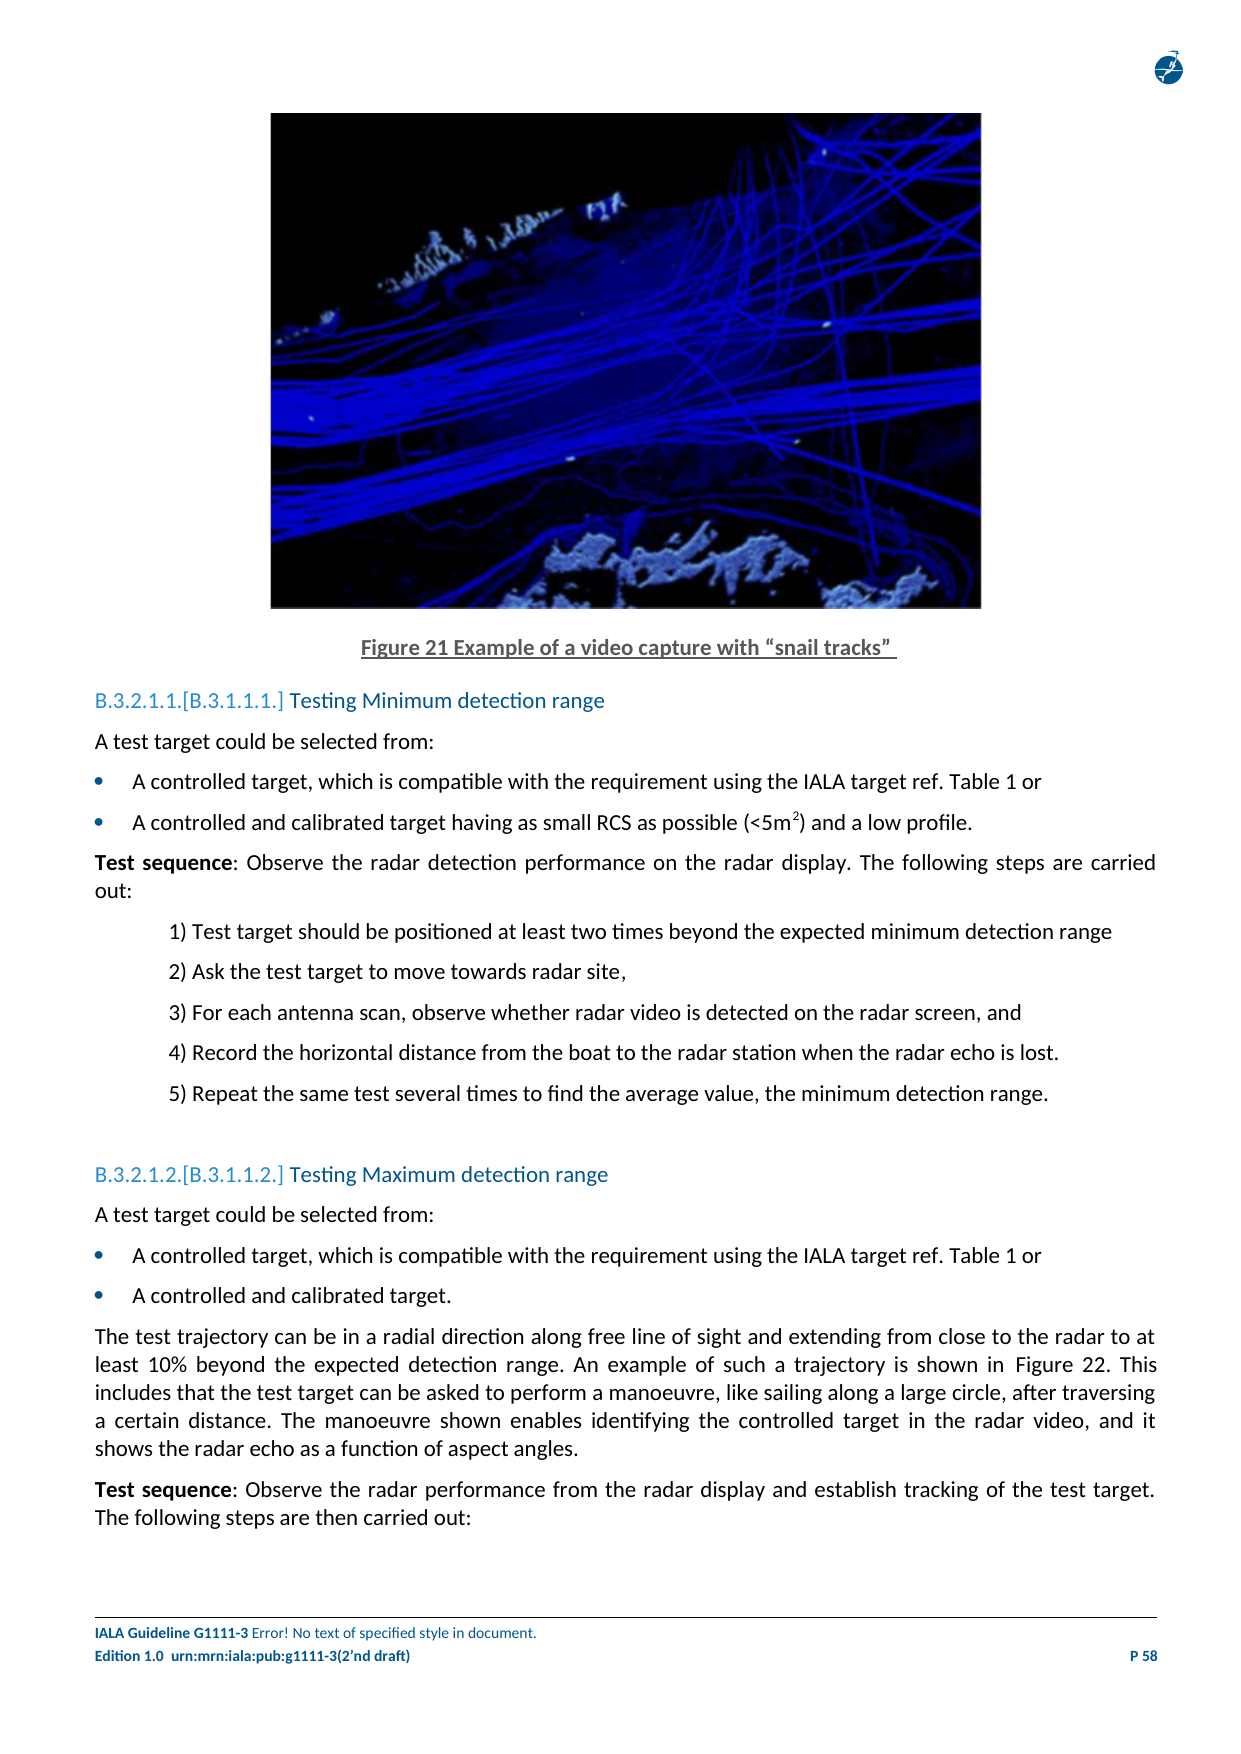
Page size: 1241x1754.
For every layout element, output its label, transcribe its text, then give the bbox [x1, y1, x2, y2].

text A controlled and calibrated target. [94, 1282, 1157, 1310]
text A test target could be selected from: [94, 727, 1157, 755]
picture [1123, 0, 1241, 119]
picture [270, 113, 982, 609]
text Figure 21 Example of a video capture with “snail tracks” [94, 633, 1157, 661]
text 2) Ask the test target to move towards radar site, [168, 957, 1157, 986]
text 4) Record the horizontal distance from the boat to the radar station when the radar echo is lost. [168, 1038, 1157, 1067]
text 5) Repeat the same test several times to find the average value, the minimum detection range. [168, 1079, 1157, 1107]
text A controlled target, which is compatible with the requirement using the IALA target ref. Table 1 or [94, 1241, 1157, 1269]
text A controlled and calibrated target having as small RCS as possible (<5m2) and a low profile. [94, 808, 1157, 836]
list A controlled target, which is compatible with the requirement using the IALA target ref. Table 1 or [94, 767, 1157, 795]
text A test target could be selected from: [94, 1201, 1157, 1229]
text 1) Test target should be positioned at least two times beyond the expected minimum detection range [168, 917, 1157, 945]
text Test sequence: Observe the radar detection performance on the radar display. The following steps are carried out: [94, 848, 1157, 904]
text Test sequence: Observe the radar performance from the radar display and establish tracking of the test target. The following steps are then carried out: [94, 1475, 1157, 1531]
text 3) For each antenna scan, observe whether radar video is detected on the radar screen, and [168, 998, 1157, 1026]
text The test trajectory can be in a radial direction along free line of sight and extending from close to the radar to at least 10% beyond the expected detection range. An example of such a trajectory is shown in Figure 22. This includes that the test target can be asked to perform a manoeuvre, like sailing along a large circle, after traversing a certain distance. The manoeuvre shown enables identifying the controlled target in the radar video, and it shows the radar echo as a function of aspect angles. [94, 1322, 1157, 1462]
text Testing Minimum detection range [94, 686, 1157, 714]
text Testing Maximum detection range [94, 1160, 1157, 1188]
